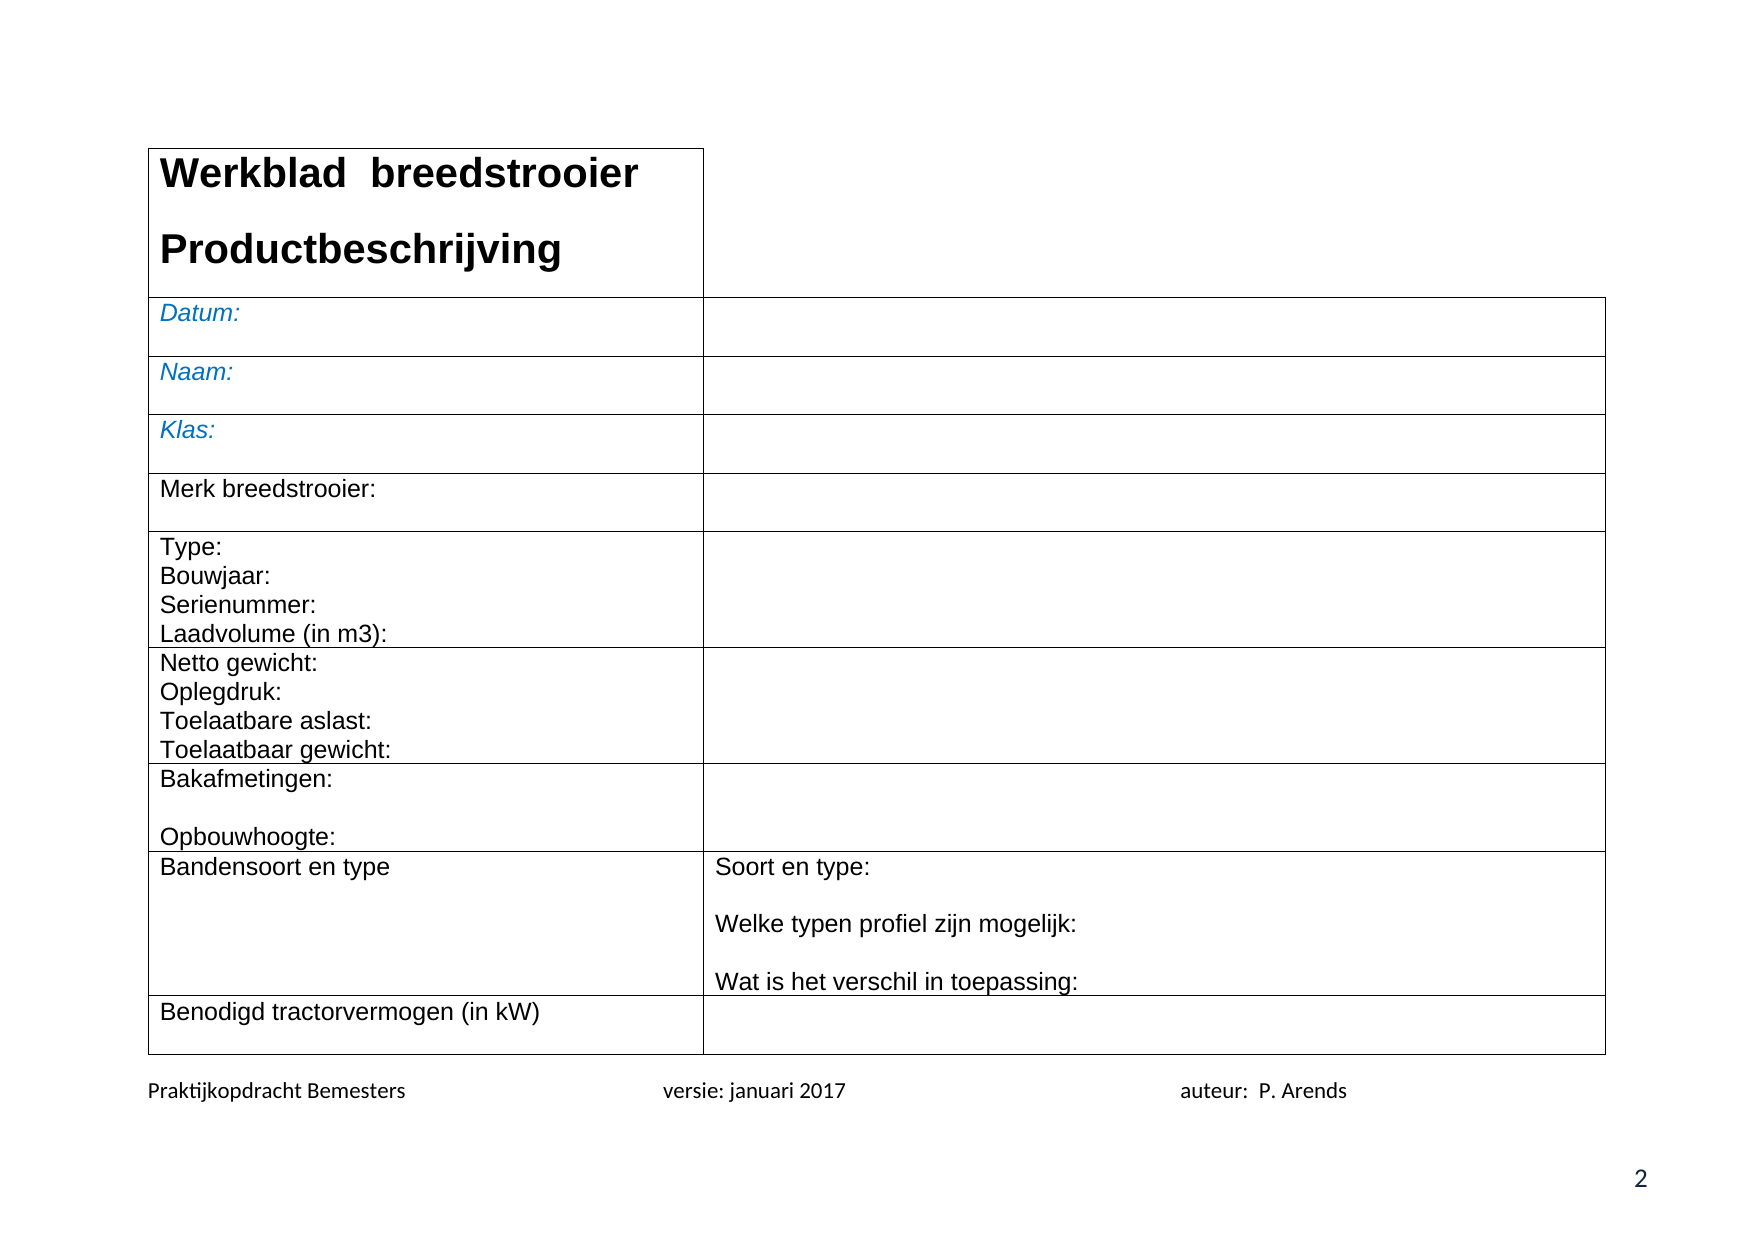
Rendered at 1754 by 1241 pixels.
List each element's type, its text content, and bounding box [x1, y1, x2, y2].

table_cell Datum: [149, 298, 703, 356]
table_cell Bandensoort en type [149, 852, 703, 995]
table_cell Bakafmetingen: Opbouwhoogte: [149, 764, 703, 851]
table_cell Klas: [149, 415, 703, 473]
table_header Werkblad breedstrooier Productbeschrijving [149, 149, 703, 297]
table_cell Soort en type: Welke typen profiel zijn mogelijk: Wat is het verschil in toepassing: [704, 852, 1605, 995]
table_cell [149, 996, 703, 1054]
table_cell [704, 298, 1605, 356]
table_cell [704, 648, 1605, 763]
table_cell [704, 532, 1605, 647]
table_cell Type: Bouwjaar: Serienummer: Laadvolume (in m3): [149, 532, 703, 647]
table_cell [704, 357, 1605, 414]
table_cell [704, 415, 1605, 473]
table_cell Naam: [149, 357, 703, 414]
table_cell [704, 996, 1605, 1054]
table_cell [704, 474, 1605, 531]
table_cell Netto gewicht: Oplegdruk: Toelaatbare aslast: Toelaatbaar gewicht: [149, 648, 703, 763]
table_cell [704, 764, 1605, 851]
table_cell Merk breedstrooier: [149, 474, 703, 531]
